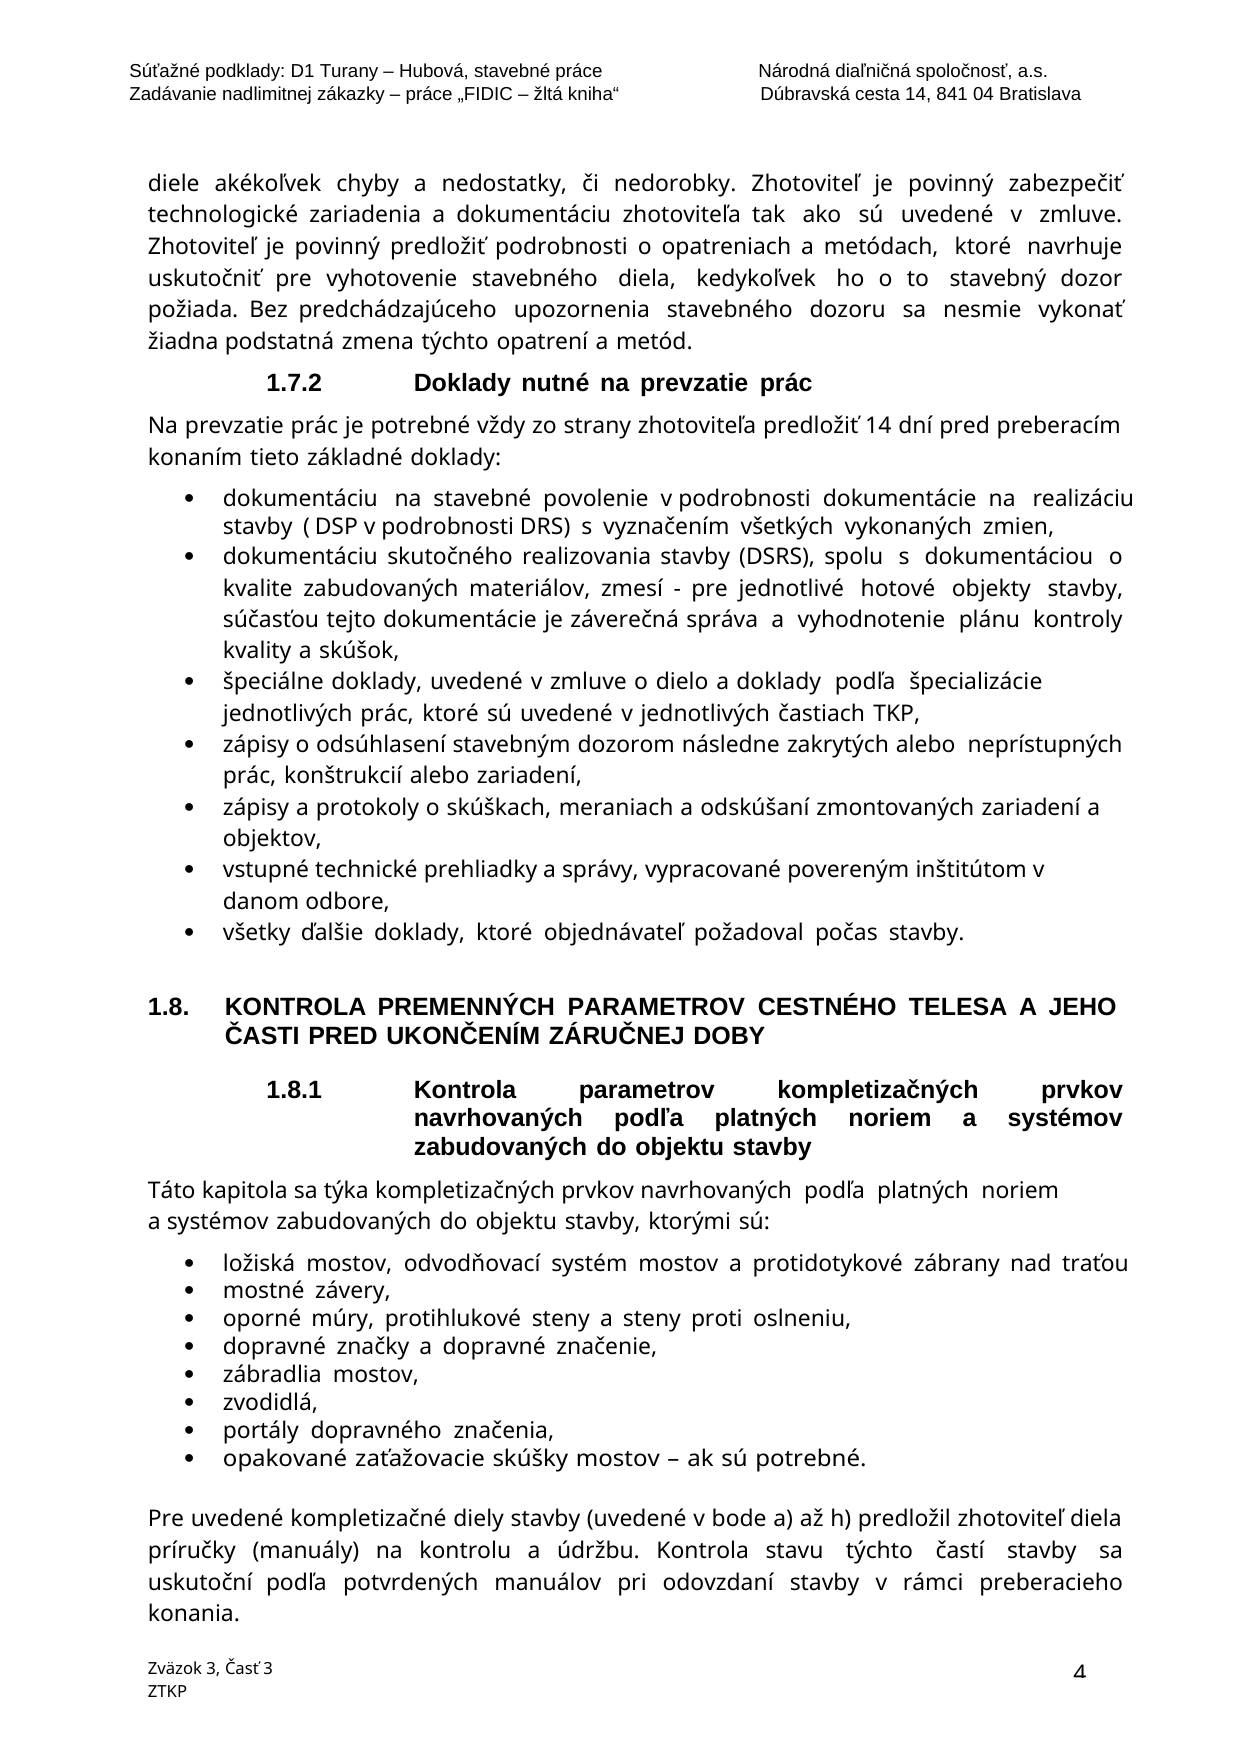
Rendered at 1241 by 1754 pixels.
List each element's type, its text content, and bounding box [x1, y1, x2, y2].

list portály dopravného značenia, [185, 1416, 1134, 1444]
subtitle KONTROLA PREMENNÝCH PARAMETROV CESTNÉHO TELESA A JEHO ČASTI PRED UKONČENÍM ZÁRUČNEJ DOBY [148, 992, 1121, 1050]
list zápisy o odsúhlasení stavebným dozorom následne zakrytých alebo neprístupných prác, konštrukcií alebo zariadení, [185, 728, 1123, 791]
text Táto kapitola sa týka kompletizačných prvkov navrhovaných podľa platných noriem a systémov zabudovaných do objektu stavby, ktorými sú: [148, 1174, 1079, 1236]
text Na prevzatie prác je potrebné vždy zo strany zhotoviteľa predložiť 14 dní pred preberacím konaním tieto základné doklady: [148, 409, 1122, 472]
list vstupné technické prehliadky a správy, vypracované povereným inštitútom v danom odbore, [185, 853, 1122, 916]
text Pre uvedené kompletizačné diely stavby (uvedené v bode a) až h) predložil zhotoviteľ diela príručky (manuály) na kontrolu a údržbu. Kontrola stavu týchto častí stavby sa uskutoční podľa potvrdených manuálov pri odovzdaní stavby v rámci preberacieho konania. [148, 1502, 1123, 1628]
list dokumentáciu skutočného realizovania stavby (DSRS), spolu s dokumentáciou o kvalite zabudovaných materiálov, zmesí - pre jednotlivé hotové objekty stavby, súčasťou tejto dokumentácie je záverečná správa a vyhodnotenie plánu kontroly kvality a skúšok, [185, 540, 1123, 665]
list zábradlia mostov, [185, 1360, 1134, 1388]
subtitle Doklady nutné na prevzatie prác [266, 368, 1134, 396]
list zvodidlá, [185, 1388, 1134, 1416]
list všetky ďalšie doklady, ktoré objednávateľ požadoval počas stavby. [185, 916, 1134, 947]
list mostné závery, [185, 1277, 1134, 1304]
list zápisy a protokoly o skúškach, meraniach a odskúšaní zmontovaných zariadení a objektov, [185, 791, 1123, 853]
subtitle Kontrola parametrov kompletizačných prvkov navrhovaných podľa platných noriem a systémov zabudovaných do objektu stavby [266, 1075, 1123, 1161]
list dopravné značky a dopravné značenie, [185, 1332, 1134, 1360]
list opakované zaťažovacie skúšky mostov – ak sú potrebné. [185, 1444, 1134, 1472]
text diele akékoľvek chyby a nedostatky, či nedorobky. Zhotoviteľ je povinný zabezpečiť technologické zariadenia a dokumentáciu zhotoviteľa tak ako sú uvedené v zmluve. Zhotoviteľ je povinný predložiť podrobnosti o opatreniach a metódach, ktoré navrhuje uskutočniť pre vyhotovenie stavebného diela, kedykoľvek ho o to stavebný dozor požiada. Bez predchádzajúceho upozornenia stavebného dozoru sa nesmie vykonať žiadna podstatná zmena týchto opatrení a metód. [148, 167, 1123, 356]
list oporné múry, protihlukové steny a steny proti oslneniu, [185, 1304, 1134, 1332]
list ložiská mostov, odvodňovací systém mostov a protidotykové zábrany nad traťou [185, 1249, 1134, 1277]
list špeciálne doklady, uvedené v zmluve o dielo a doklady podľa špecializácie jednotlivých prác, ktoré sú uvedené v jednotlivých častiach TKP, [185, 665, 1123, 728]
list dokumentáciu na stavebné povolenie v podrobnosti dokumentácie na realizáciu stavby (DSP v podrobnosti DRS) s vyznačením všetkých vykonaných zmien, [185, 484, 1134, 540]
